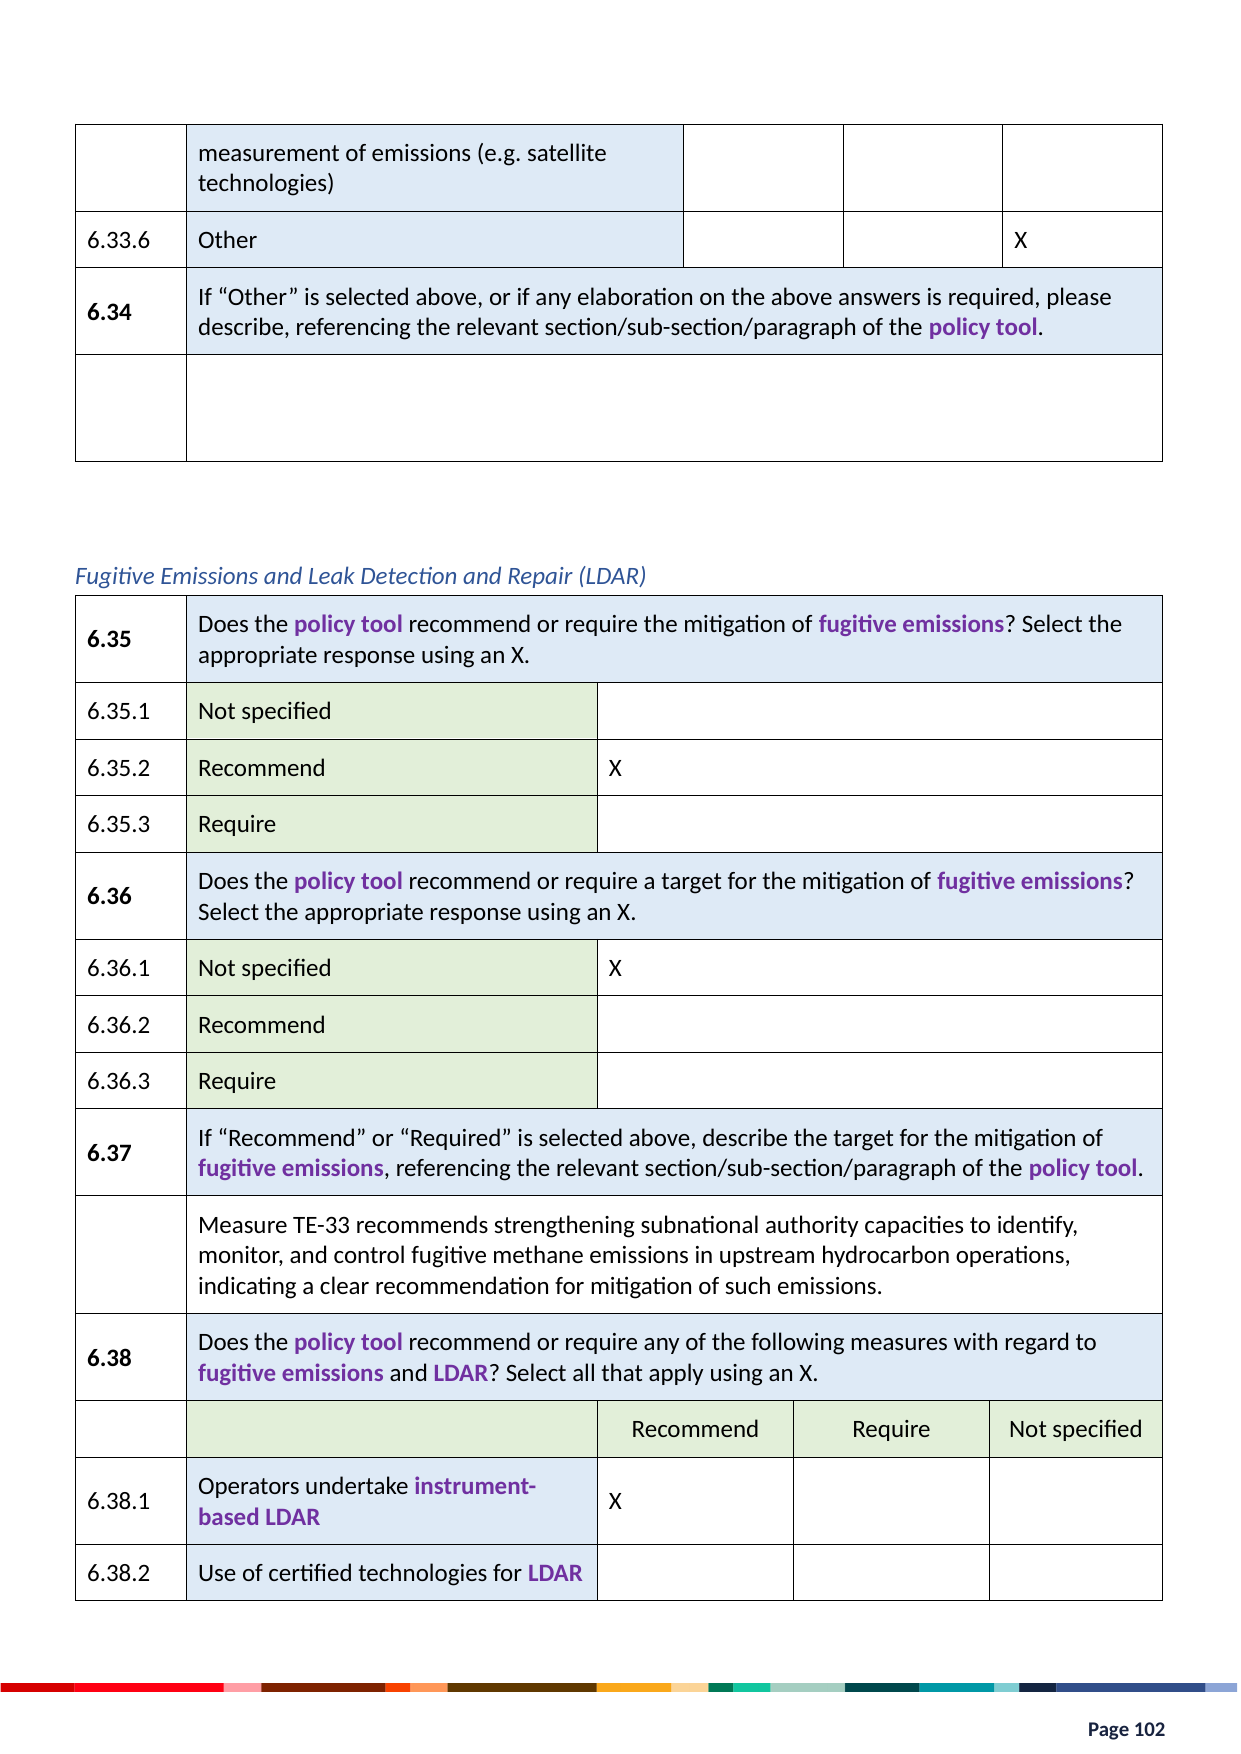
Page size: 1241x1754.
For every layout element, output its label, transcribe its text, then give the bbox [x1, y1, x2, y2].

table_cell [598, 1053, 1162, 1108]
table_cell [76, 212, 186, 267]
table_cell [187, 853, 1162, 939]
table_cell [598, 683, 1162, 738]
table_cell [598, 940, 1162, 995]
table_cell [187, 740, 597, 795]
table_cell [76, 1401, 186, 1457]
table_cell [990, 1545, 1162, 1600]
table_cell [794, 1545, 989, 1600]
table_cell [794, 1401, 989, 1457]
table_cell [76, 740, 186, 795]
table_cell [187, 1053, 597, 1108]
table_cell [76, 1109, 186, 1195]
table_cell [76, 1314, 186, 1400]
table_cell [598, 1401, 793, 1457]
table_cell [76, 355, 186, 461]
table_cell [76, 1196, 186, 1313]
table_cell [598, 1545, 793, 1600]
subtitle Fugitive Emissions and Leak Detection and Repair (LDAR) [75, 560, 1165, 591]
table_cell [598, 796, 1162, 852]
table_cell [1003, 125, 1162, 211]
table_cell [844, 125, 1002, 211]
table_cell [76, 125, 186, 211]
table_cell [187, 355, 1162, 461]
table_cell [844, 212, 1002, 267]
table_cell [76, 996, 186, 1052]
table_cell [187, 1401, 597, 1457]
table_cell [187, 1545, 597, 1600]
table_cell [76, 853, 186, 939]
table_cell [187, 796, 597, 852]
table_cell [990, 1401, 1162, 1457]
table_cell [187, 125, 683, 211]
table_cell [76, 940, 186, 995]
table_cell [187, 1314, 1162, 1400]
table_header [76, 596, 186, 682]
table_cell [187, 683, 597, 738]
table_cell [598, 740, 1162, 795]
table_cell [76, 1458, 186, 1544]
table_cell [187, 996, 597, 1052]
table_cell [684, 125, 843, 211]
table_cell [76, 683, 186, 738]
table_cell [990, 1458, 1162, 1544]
picture [0, 1683, 1236, 1692]
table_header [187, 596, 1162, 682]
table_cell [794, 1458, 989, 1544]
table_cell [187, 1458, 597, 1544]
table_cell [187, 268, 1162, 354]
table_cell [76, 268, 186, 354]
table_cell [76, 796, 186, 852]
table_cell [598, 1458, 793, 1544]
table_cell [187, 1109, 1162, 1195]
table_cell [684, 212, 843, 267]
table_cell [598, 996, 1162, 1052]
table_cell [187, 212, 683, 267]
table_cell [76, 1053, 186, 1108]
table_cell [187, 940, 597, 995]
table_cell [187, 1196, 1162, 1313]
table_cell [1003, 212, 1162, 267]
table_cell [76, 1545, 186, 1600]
